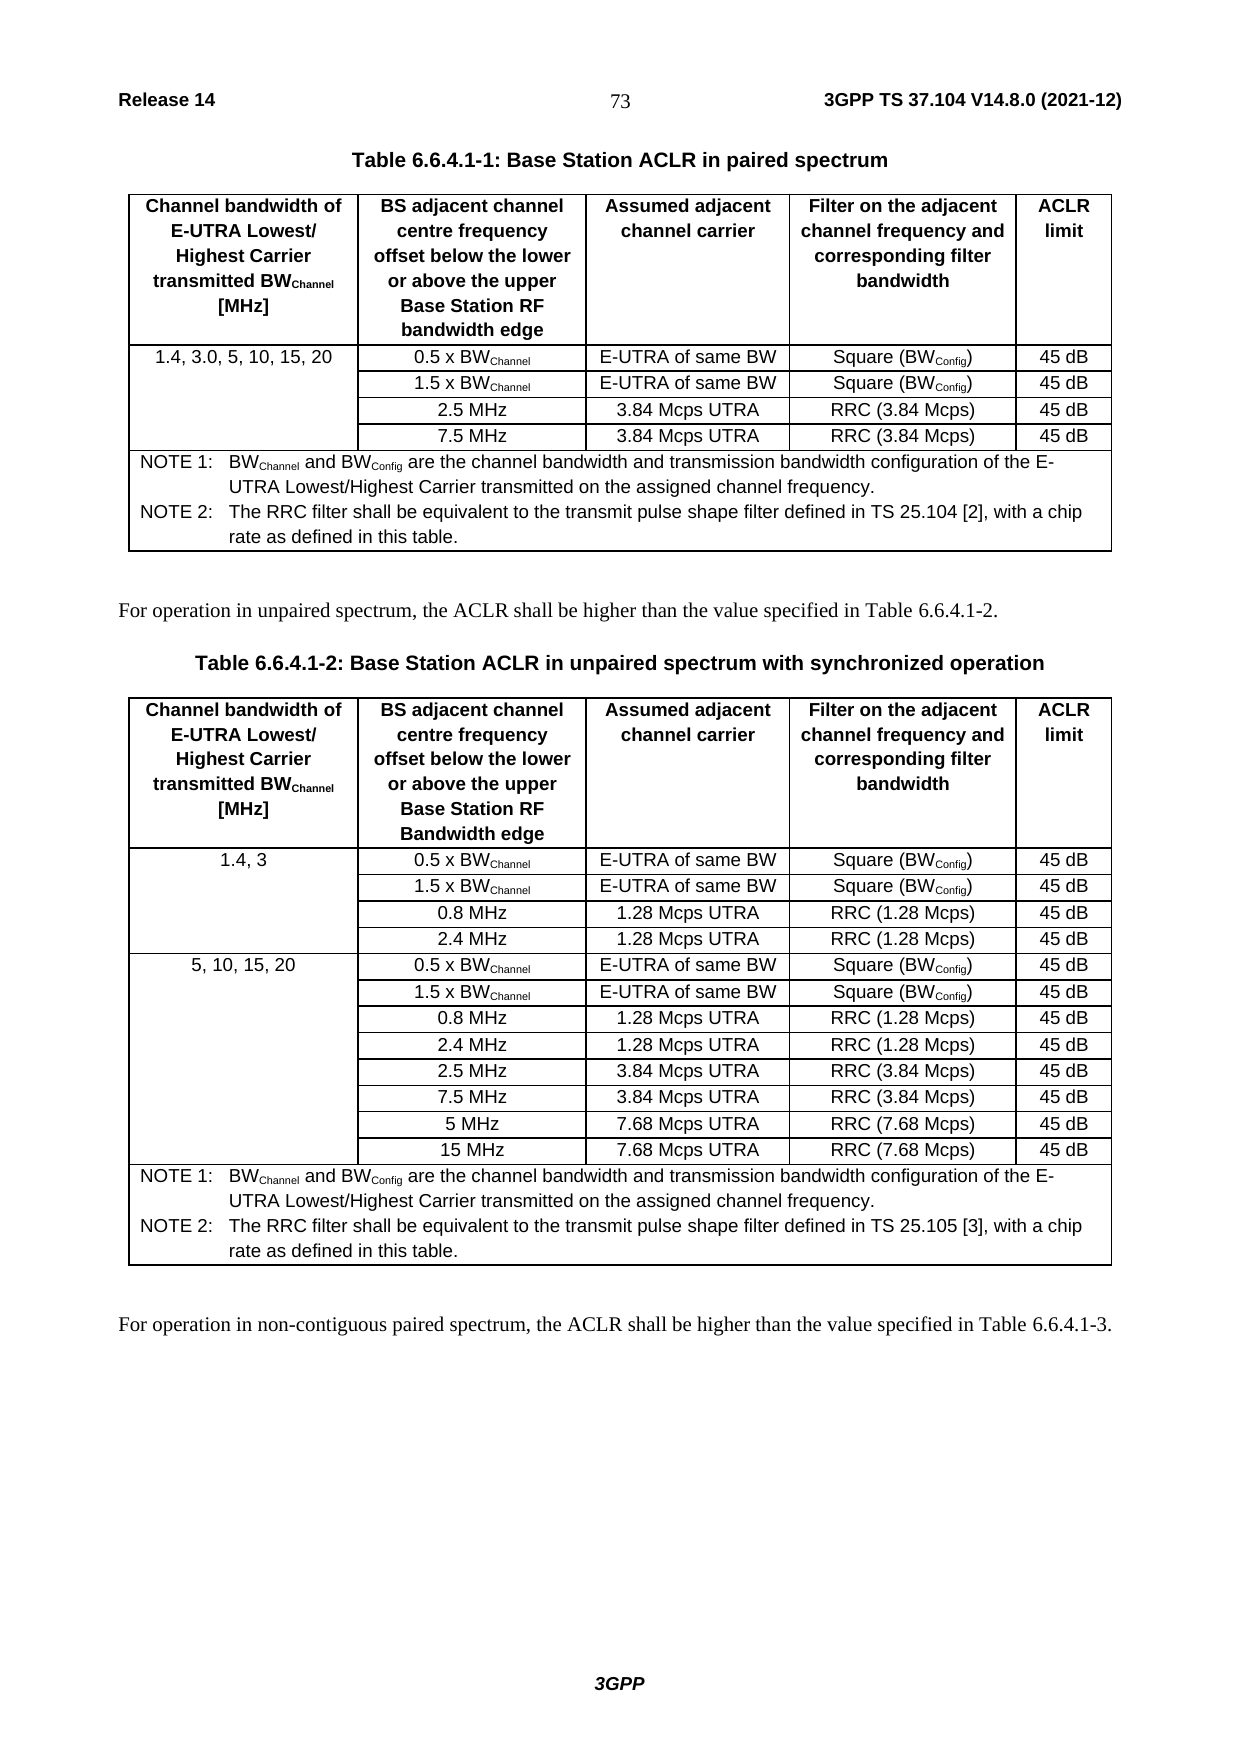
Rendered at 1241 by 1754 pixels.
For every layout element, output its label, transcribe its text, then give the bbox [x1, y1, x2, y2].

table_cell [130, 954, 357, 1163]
text Table 6.6.4.1-1: Base Station ACLR in paired spectrum [118, 147, 1122, 171]
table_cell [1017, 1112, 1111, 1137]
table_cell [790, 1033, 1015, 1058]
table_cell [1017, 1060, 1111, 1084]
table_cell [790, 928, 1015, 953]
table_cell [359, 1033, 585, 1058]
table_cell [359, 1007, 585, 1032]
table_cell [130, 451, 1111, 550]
text Table 6.6.4.1-2: Base Station ACLR in unpaired spectrum with synchronized operation [118, 651, 1122, 675]
text For operation in non-contiguous paired spectrum, the ACLR shall be higher than the value specified in Table 6.6.4.1-3. [118, 1312, 1122, 1336]
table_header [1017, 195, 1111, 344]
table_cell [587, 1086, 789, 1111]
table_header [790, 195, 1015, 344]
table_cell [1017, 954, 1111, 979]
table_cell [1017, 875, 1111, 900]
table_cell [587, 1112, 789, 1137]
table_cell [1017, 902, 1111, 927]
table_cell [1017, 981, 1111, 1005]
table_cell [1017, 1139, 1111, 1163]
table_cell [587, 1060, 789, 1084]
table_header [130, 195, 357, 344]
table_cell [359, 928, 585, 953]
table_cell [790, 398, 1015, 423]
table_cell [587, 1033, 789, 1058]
text For operation in unpaired spectrum, the ACLR shall be higher than the value specified in Table 6.6.4.1-2. [118, 598, 1122, 622]
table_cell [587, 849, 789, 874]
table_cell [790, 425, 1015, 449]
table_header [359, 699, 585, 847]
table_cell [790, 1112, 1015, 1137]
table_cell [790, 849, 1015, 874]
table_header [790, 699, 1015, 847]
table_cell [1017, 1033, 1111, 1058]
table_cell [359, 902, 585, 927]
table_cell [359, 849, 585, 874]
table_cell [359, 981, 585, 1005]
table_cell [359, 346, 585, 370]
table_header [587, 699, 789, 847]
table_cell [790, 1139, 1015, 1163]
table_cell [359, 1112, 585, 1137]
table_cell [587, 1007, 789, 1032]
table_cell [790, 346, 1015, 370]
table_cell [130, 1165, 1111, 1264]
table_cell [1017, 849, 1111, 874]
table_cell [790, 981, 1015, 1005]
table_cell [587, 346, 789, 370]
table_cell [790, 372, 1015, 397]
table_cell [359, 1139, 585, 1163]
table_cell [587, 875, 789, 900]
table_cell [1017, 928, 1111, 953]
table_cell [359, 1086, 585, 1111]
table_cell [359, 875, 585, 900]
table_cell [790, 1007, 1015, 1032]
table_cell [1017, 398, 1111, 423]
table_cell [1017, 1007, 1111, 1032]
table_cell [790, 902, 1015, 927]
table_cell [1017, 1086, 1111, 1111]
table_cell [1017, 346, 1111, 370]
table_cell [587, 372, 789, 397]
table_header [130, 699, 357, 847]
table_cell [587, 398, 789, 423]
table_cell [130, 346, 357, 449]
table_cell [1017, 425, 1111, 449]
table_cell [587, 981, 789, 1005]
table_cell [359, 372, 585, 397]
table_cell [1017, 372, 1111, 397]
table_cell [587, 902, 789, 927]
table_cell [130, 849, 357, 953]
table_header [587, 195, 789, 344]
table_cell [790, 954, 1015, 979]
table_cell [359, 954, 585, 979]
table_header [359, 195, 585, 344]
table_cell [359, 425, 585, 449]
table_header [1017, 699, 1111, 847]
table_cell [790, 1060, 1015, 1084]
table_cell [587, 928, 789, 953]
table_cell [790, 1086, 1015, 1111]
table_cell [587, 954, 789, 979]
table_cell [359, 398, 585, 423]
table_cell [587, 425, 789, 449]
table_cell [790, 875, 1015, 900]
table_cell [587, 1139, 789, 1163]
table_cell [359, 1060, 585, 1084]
